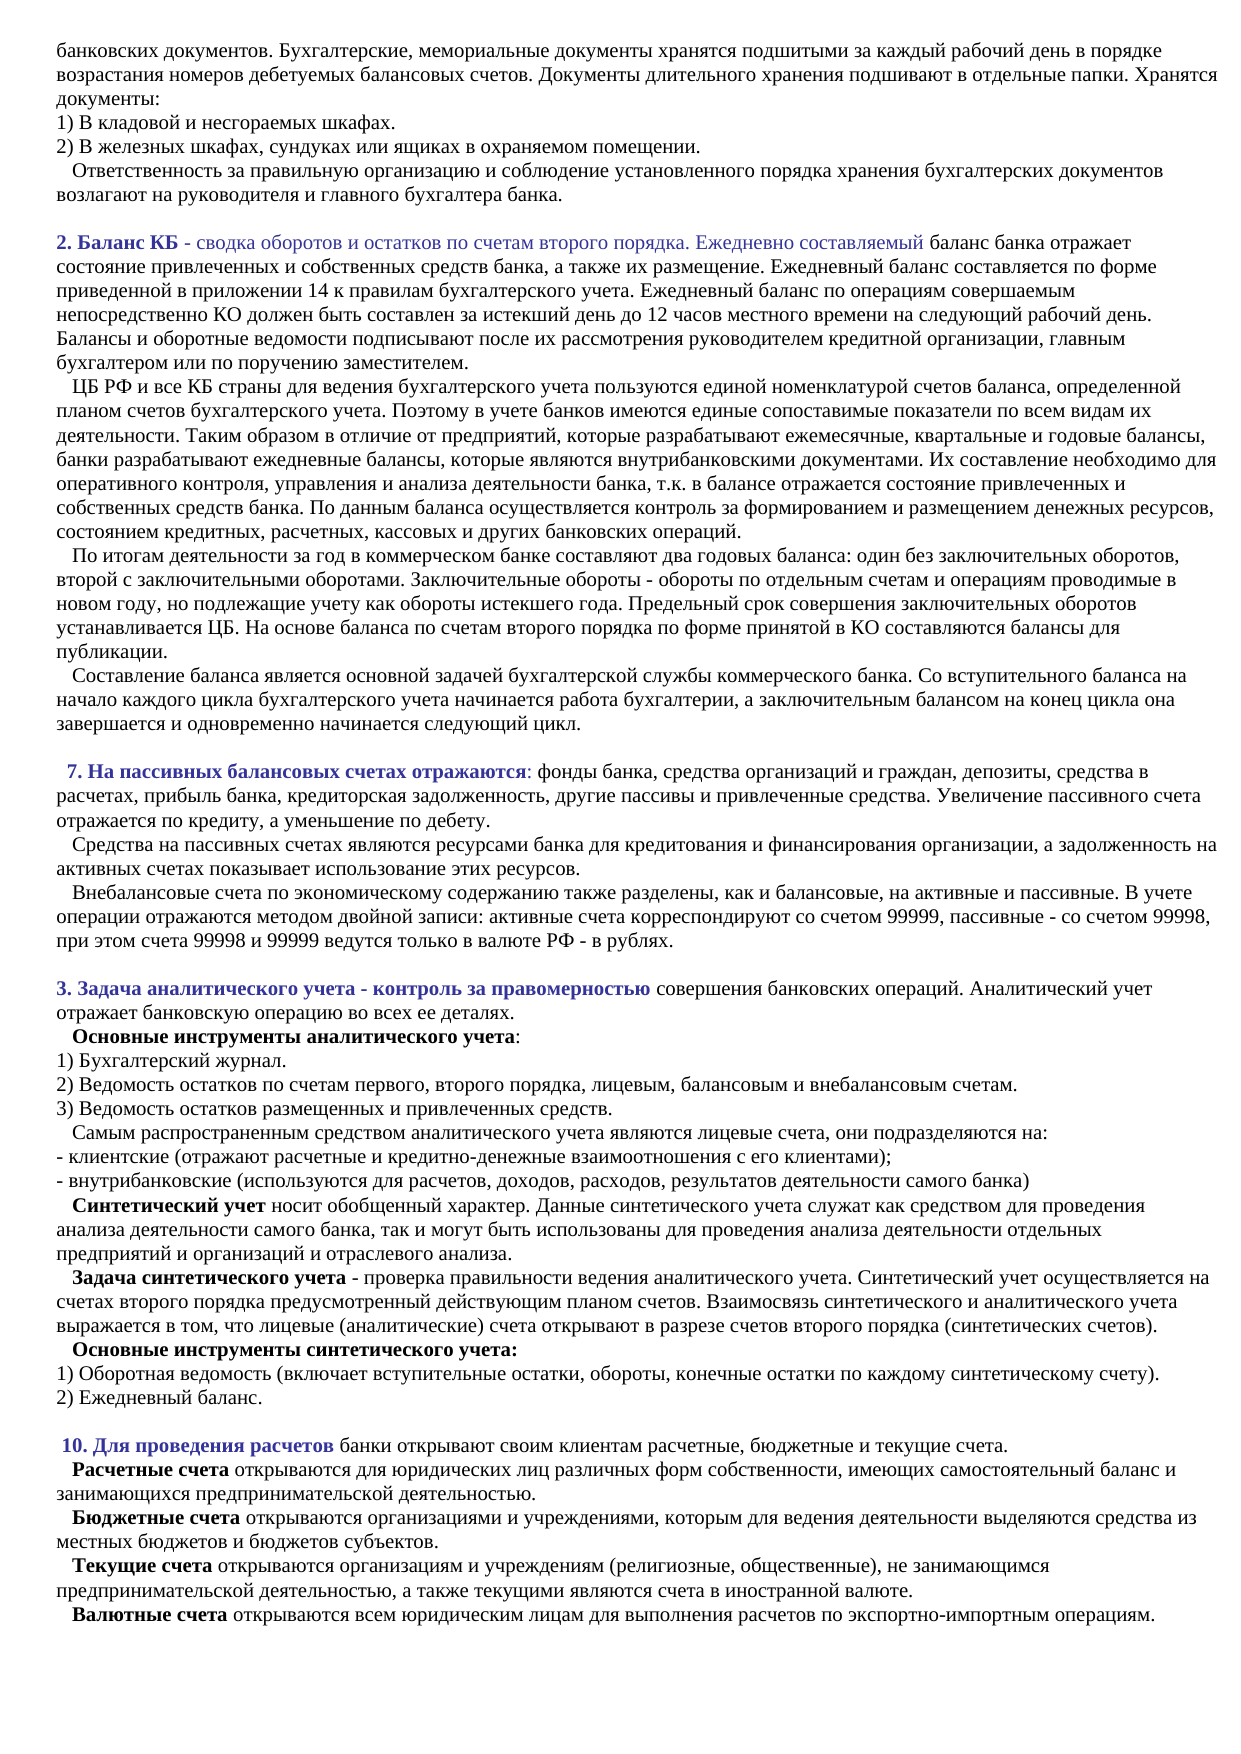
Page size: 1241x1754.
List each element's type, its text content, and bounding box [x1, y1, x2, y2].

text ЦБ РФ и все КБ страны для ведения бухгалтерского учета пользуются единой номенклатурой счетов баланса, определенной планом счетов бухгалтерского учета. Поэтому в учете банков имеются единые сопоставимые показатели по всем видам их деятельности. Таким образом в отличие от предприятий, которые разрабатывают ежемесячные, квартальные и годовые балансы, банки разрабатывают ежедневные балансы, которые являются внутрибанковскими документами. Их составление необходимо для оперативного контроля, управления и анализа деятельности банка, т.к. в балансе отражается состояние привлеченных и собственных средств банка. По данным баланса осуществляется контроль за формированием и размещением денежных ресурсов, состоянием кредитных, расчетных, кассовых и других банковских операций. [56, 374, 1219, 543]
text 1) Оборотная ведомость (включает вступительные остатки, обороты, конечные остатки по каждому синтетическому счету). [56, 1361, 1219, 1385]
text Внебалансовые счета по экономическому содержанию также разделены, как и балансовые, на активные и пассивные. В учете операции отражаются методом двойной записи: активные счета корреспондируют со счетом 99999, пассивные - со счетом 99998, при этом счета 99998 и 99999 ведутся только в валюте РФ - в рублях. [56, 880, 1219, 952]
text 2) Ежедневный баланс. [56, 1385, 1219, 1409]
text 10. Для проведения расчетов банки открывают своим клиентам расчетные, бюджетные и текущие счета. [56, 1433, 1219, 1457]
text Основные инструменты аналитического учета: [56, 1024, 1219, 1048]
text Средства на пассивных счетах являются ресурсами банка для кредитования и финансирования организации, а задолженность на активных счетах показывает использование этих ресурсов. [56, 832, 1219, 880]
text Бюджетные счета открываются организациями и учреждениями, которым для ведения деятельности выделяются средства из местных бюджетов и бюджетов субъектов. [56, 1505, 1219, 1553]
text Задача синтетического учета - проверка правильности ведения аналитического учета. Синтетический учет осуществляется на счетах второго порядка предусмотренный действующим планом счетов. Взаимосвязь синтетического и аналитического учета выражается в том, что лицевые (аналитические) счета открывают в разрезе счетов второго порядка (синтетических счетов). [56, 1265, 1219, 1337]
text 3) Ведомость остатков размещенных и привлеченных средств. [56, 1096, 1219, 1120]
text Валютные счета открываются всем юридическим лицам для выполнения расчетов по экспортно-импортным операциям. [56, 1602, 1219, 1626]
text Синтетический учет носит обобщенный характер. Данные синтетического учета служат как средством для проведения анализа деятельности самого банка, так и могут быть использованы для проведения анализа деятельности отдельных предприятий и организаций и отраслевого анализа. [56, 1192, 1219, 1265]
text Самым распространенным средством аналитического учета являются лицевые счета, они подразделяются на: [56, 1120, 1219, 1144]
text Текущие счета открываются организациям и учреждениям (религиозные, общественные), не занимающимся предпринимательской деятельностью, а также текущими являются счета в иностранной валюте. [56, 1553, 1219, 1602]
text 7. На пассивных балансовых счетах отражаются: фонды банка, средства организаций и граждан, депозиты, средства в расчетах, прибыль банка, кредиторская задолженность, другие пассивы и привлеченные средства. Увеличение пассивного счета отражается по кредиту, а уменьшение по дебету. [56, 759, 1219, 832]
text Основные инструменты синтетического учета: [56, 1337, 1219, 1361]
text 2) В железных шкафах, сундуках или ящиках в охраняемом помещении. [56, 134, 1219, 158]
text 2) Ведомость остатков по счетам первого, второго порядка, лицевым, балансовым и внебалансовым счетам. [56, 1072, 1219, 1096]
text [56, 37, 1219, 110]
text - внутрибанковские (используются для расчетов, доходов, расходов, результатов деятельности самого банка) [56, 1168, 1219, 1192]
text 3. Задача аналитического учета - контроль за правомерностью совершения банковских операций. Аналитический учет отражает банковскую операцию во всех ее деталях. [56, 976, 1219, 1024]
text Ответственность за правильную организацию и соблюдение установленного порядка хранения бухгалтерских документов возлагают на руководителя и главного бухгалтера банка. [56, 158, 1219, 206]
text Составление баланса является основной задачей бухгалтерской службы коммерческого банка. Со вступительного баланса на начало каждого цикла бухгалтерского учета начинается работа бухгалтерии, а заключительным балансом на конец цикла она завершается и одновременно начинается следующий цикл. [56, 663, 1219, 735]
text 1) В кладовой и несгораемых шкафах. [56, 110, 1219, 134]
text - клиентские (отражают расчетные и кредитно-денежные взаимоотношения с его клиентами); [56, 1144, 1219, 1168]
text Расчетные счета открываются для юридических лиц различных форм собственности, имеющих самостоятельный баланс и занимающихся предпринимательской деятельностью. [56, 1457, 1219, 1505]
text 2. Баланс КБ - сводка оборотов и остатков по счетам второго порядка. Ежедневно составляемый баланс банка отражает состояние привлеченных и собственных средств банка, а также их размещение. Ежедневный баланс составляется по форме приведенной в приложении 14 к правилам бухгалтерского учета. Ежедневный баланс по операциям совершаемым непосредственно КО должен быть составлен за истекший день до 12 часов местного времени на следующий рабочий день. Балансы и оборотные ведомости подписывают после их рассмотрения руководителем кредитной организации, главным бухгалтером или по поручению заместителем. [56, 230, 1219, 374]
text По итогам деятельности за год в коммерческом банке составляют два годовых баланса: один без заключительных оборотов, второй с заключительными оборотами. Заключительные обороты - обороты по отдельным счетам и операциям проводимые в новом году, но подлежащие учету как обороты истекшего года. Предельный срок совершения заключительных оборотов устанавливается ЦБ. На основе баланса по счетам второго порядка по форме принятой в КО составляются балансы для публикации. [56, 543, 1219, 663]
text 1) Бухгалтерский журнал. [56, 1048, 1219, 1072]
